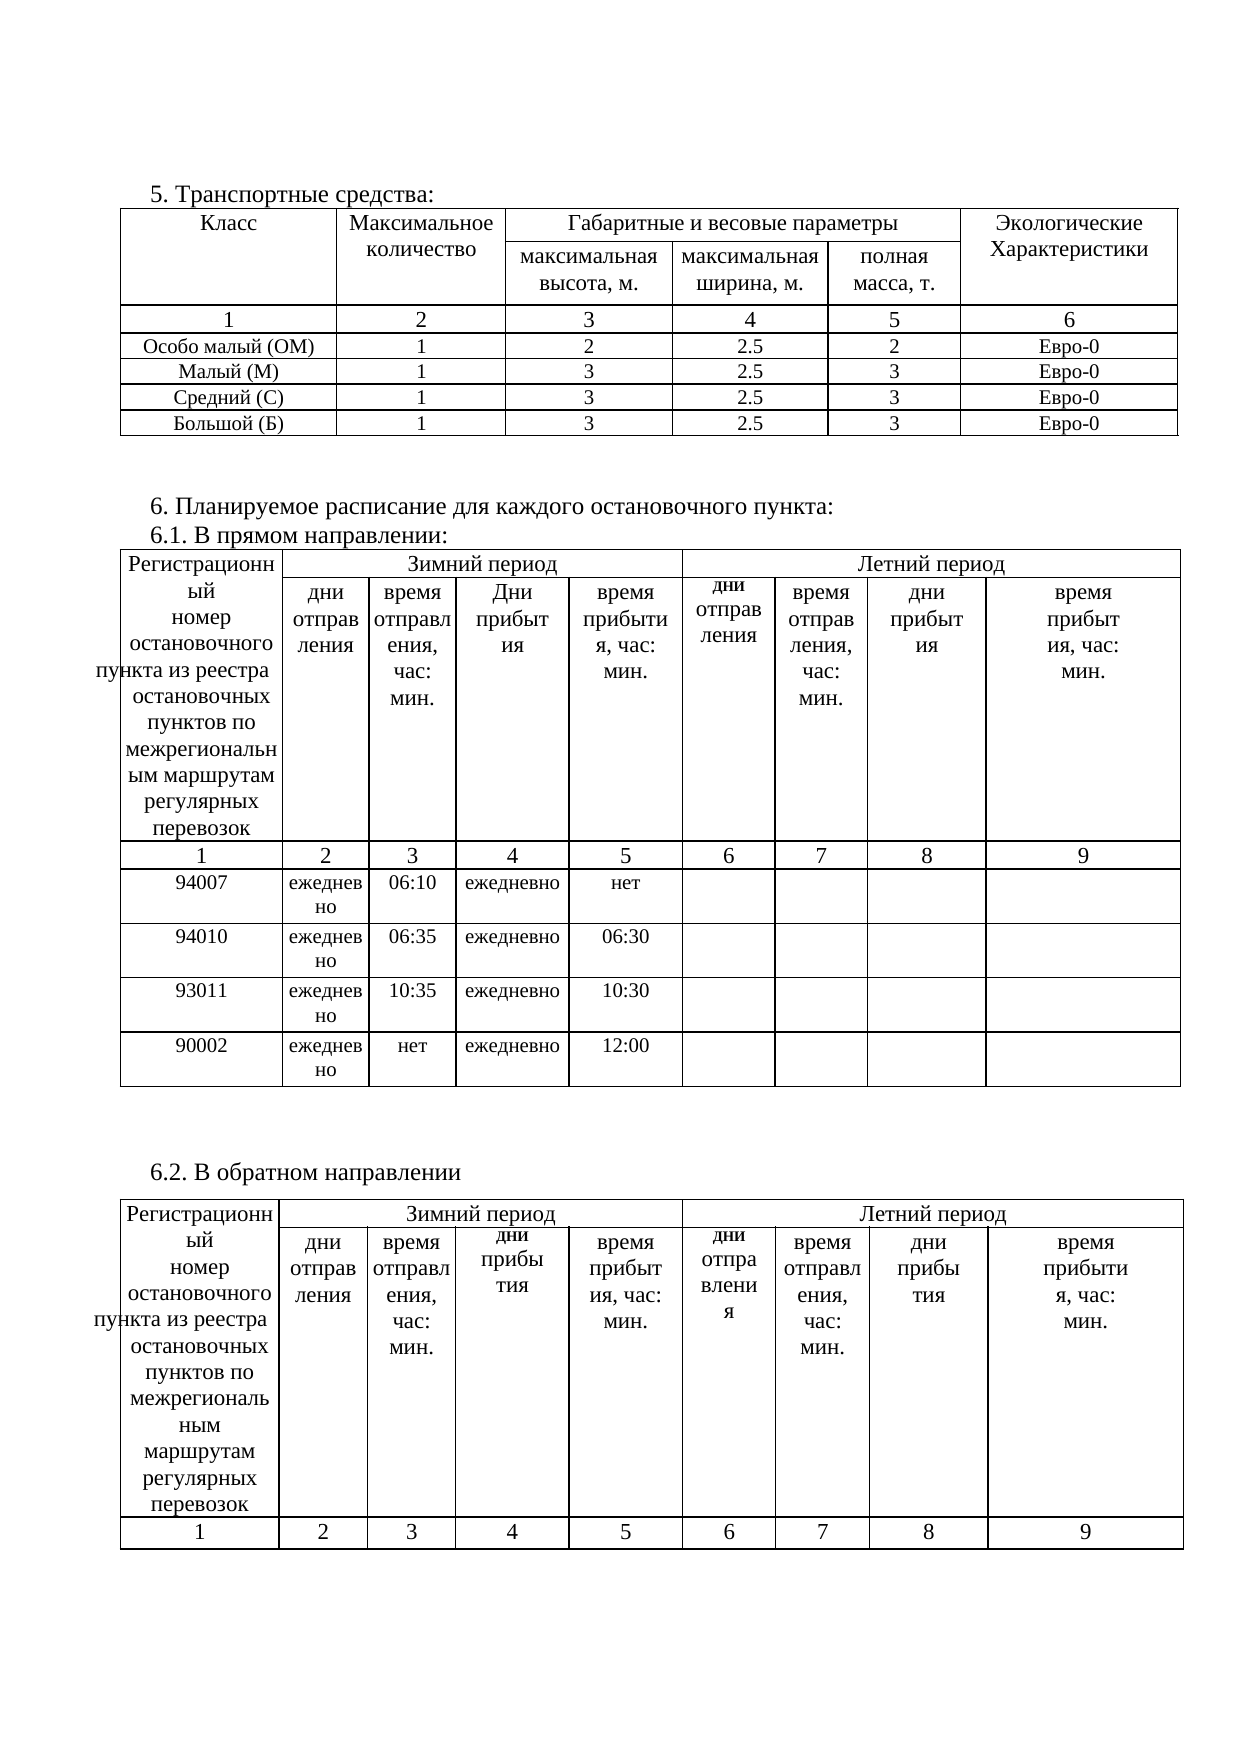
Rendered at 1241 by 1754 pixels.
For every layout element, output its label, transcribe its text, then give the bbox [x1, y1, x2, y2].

table_cell дни прибы тия [870, 1228, 987, 1516]
table_cell 1 [121, 1518, 278, 1548]
table_cell ДНИ отпра влени я [683, 1228, 775, 1516]
table_cell 94007 [121, 870, 282, 922]
table_cell 7 [776, 842, 867, 868]
table_cell время прибыти я, час: мин. [570, 578, 682, 840]
text 6.1. В прямом направлении: [150, 520, 1090, 549]
table_cell 4 [456, 1518, 568, 1548]
table_cell 93011 [121, 978, 282, 1031]
table_cell 8 [870, 1518, 987, 1548]
table_header Летний период [683, 550, 1180, 577]
table_cell Дни прибыт ия [457, 578, 568, 840]
table_cell 2 [506, 334, 672, 358]
table_cell Особо малый (ОМ) [121, 334, 336, 358]
table_cell 1 [337, 411, 505, 434]
table_cell 3 [370, 842, 455, 868]
table_cell [776, 978, 867, 1031]
text 5. Транспортные средства: [150, 179, 1090, 207]
table_cell 2.5 [673, 334, 827, 358]
table_cell время прибыт ия, час: мин. [987, 578, 1180, 840]
table_header Регистрационный номер остановочного пункта из реестра остановочных пунктов по межрегиональным маршрутам регулярных перевозок [121, 550, 282, 840]
table_cell 1 [337, 385, 505, 409]
table_cell 6 [683, 1518, 775, 1548]
table_header Летний период [683, 1200, 1183, 1226]
table_cell ежедневно [457, 924, 568, 977]
table_cell 6 [961, 306, 1177, 332]
table_header Максимальное количество [337, 209, 505, 304]
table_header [121, 1200, 278, 1516]
table_cell 3 [506, 411, 672, 434]
table_cell 8 [868, 842, 985, 868]
table_cell 3 [829, 411, 960, 434]
table_cell [683, 978, 774, 1031]
table_cell время отправл ения, час: мин. [368, 1228, 455, 1516]
table_cell 5 [829, 306, 960, 332]
table_cell 1 [337, 334, 505, 358]
table_cell [987, 924, 1180, 977]
table_cell ежедневно [283, 870, 368, 922]
table_cell 1 [121, 842, 282, 868]
table_cell ежедневно [457, 1033, 568, 1086]
table_cell 3 [368, 1518, 455, 1548]
table_header Зимний период [280, 1200, 682, 1226]
table_cell 9 [989, 1518, 1183, 1548]
table_cell 6 [683, 842, 774, 868]
table_cell ежедневно [457, 978, 568, 1031]
table_cell 2 [829, 334, 960, 358]
table_cell [683, 924, 774, 977]
table_cell дни отправ ления [283, 578, 368, 840]
table_cell время прибыт ия, час: мин. [570, 1228, 682, 1516]
table_cell Евро-0 [961, 411, 1177, 434]
table_cell [776, 870, 867, 922]
table_header Экологические Характеристики [961, 209, 1177, 304]
table_cell ежедневно [283, 978, 368, 1031]
table_cell Средний (С) [121, 385, 336, 409]
table_cell [683, 870, 774, 922]
table_cell 94010 [121, 924, 282, 977]
table_cell [776, 924, 867, 977]
table_cell время отправл ения, час: мин. [776, 1228, 869, 1516]
table_cell [987, 1033, 1180, 1086]
table_cell 2 [283, 842, 368, 868]
text 6.2. В обратном направлении [150, 1157, 1090, 1186]
table_cell [868, 1033, 985, 1086]
table_cell 4 [457, 842, 568, 868]
table_cell 2 [280, 1518, 367, 1548]
table_cell 1 [121, 306, 336, 332]
table_cell 3 [506, 359, 672, 383]
table_cell максимальная высота, м. [506, 242, 672, 304]
table_cell Евро-0 [961, 334, 1177, 358]
table_cell [987, 870, 1180, 922]
table_cell 9 [987, 842, 1180, 868]
table_cell 12:00 [570, 1033, 682, 1086]
text 6. Планируемое расписание для каждого остановочного пункта: [150, 491, 1090, 520]
table_cell 2.5 [673, 385, 827, 409]
table_cell 06:10 [370, 870, 455, 922]
table_cell 2.5 [673, 359, 827, 383]
table_cell нет [370, 1033, 455, 1086]
table_cell 3 [829, 385, 960, 409]
table_cell нет [570, 870, 682, 922]
table_cell время прибыти я, час: мин. [989, 1228, 1183, 1516]
table_cell [987, 978, 1180, 1031]
table_cell 2.5 [673, 411, 827, 434]
table_cell 10:30 [570, 978, 682, 1031]
table_header Габаритные и весовые параметры [506, 209, 960, 241]
table_cell дни отправ ления [280, 1228, 367, 1516]
table_cell ежедневно [457, 870, 568, 922]
table_cell 06:30 [570, 924, 682, 977]
table_cell 3 [506, 306, 672, 332]
table_cell [683, 1033, 774, 1086]
table_cell ДНИ прибы тия [456, 1228, 568, 1516]
table_cell 06:35 [370, 924, 455, 977]
table_cell [776, 1033, 867, 1086]
table_cell ежедневно [283, 1033, 368, 1086]
table_cell 90002 [121, 1033, 282, 1086]
table_cell 2 [337, 306, 505, 332]
table_cell время отправ ления, час: мин. [776, 578, 867, 840]
table_header Зимний период [283, 550, 682, 577]
table_cell ДНИ отправ ления [683, 578, 774, 840]
table_cell 3 [829, 359, 960, 383]
table_cell полная масса, т. [829, 242, 960, 304]
table_cell 1 [337, 359, 505, 383]
table_cell максимальная ширина, м. [673, 242, 827, 304]
table_cell 5 [570, 1518, 682, 1548]
table_cell Малый (М) [121, 359, 336, 383]
table_cell 5 [570, 842, 682, 868]
table_header Класс [121, 209, 336, 304]
table_cell 10:35 [370, 978, 455, 1031]
table_cell 4 [673, 306, 827, 332]
table_cell [868, 870, 985, 922]
table_cell ежедневно [283, 924, 368, 977]
table_cell 7 [776, 1518, 869, 1548]
table_cell Евро-0 [961, 359, 1177, 383]
table_cell время отправл ения, час: мин. [370, 578, 455, 840]
table_cell дни прибыт ия [868, 578, 985, 840]
table_cell Евро-0 [961, 385, 1177, 409]
table_cell [868, 978, 985, 1031]
table_cell 3 [506, 385, 672, 409]
table_cell Большой (Б) [121, 411, 336, 434]
table_cell [868, 924, 985, 977]
